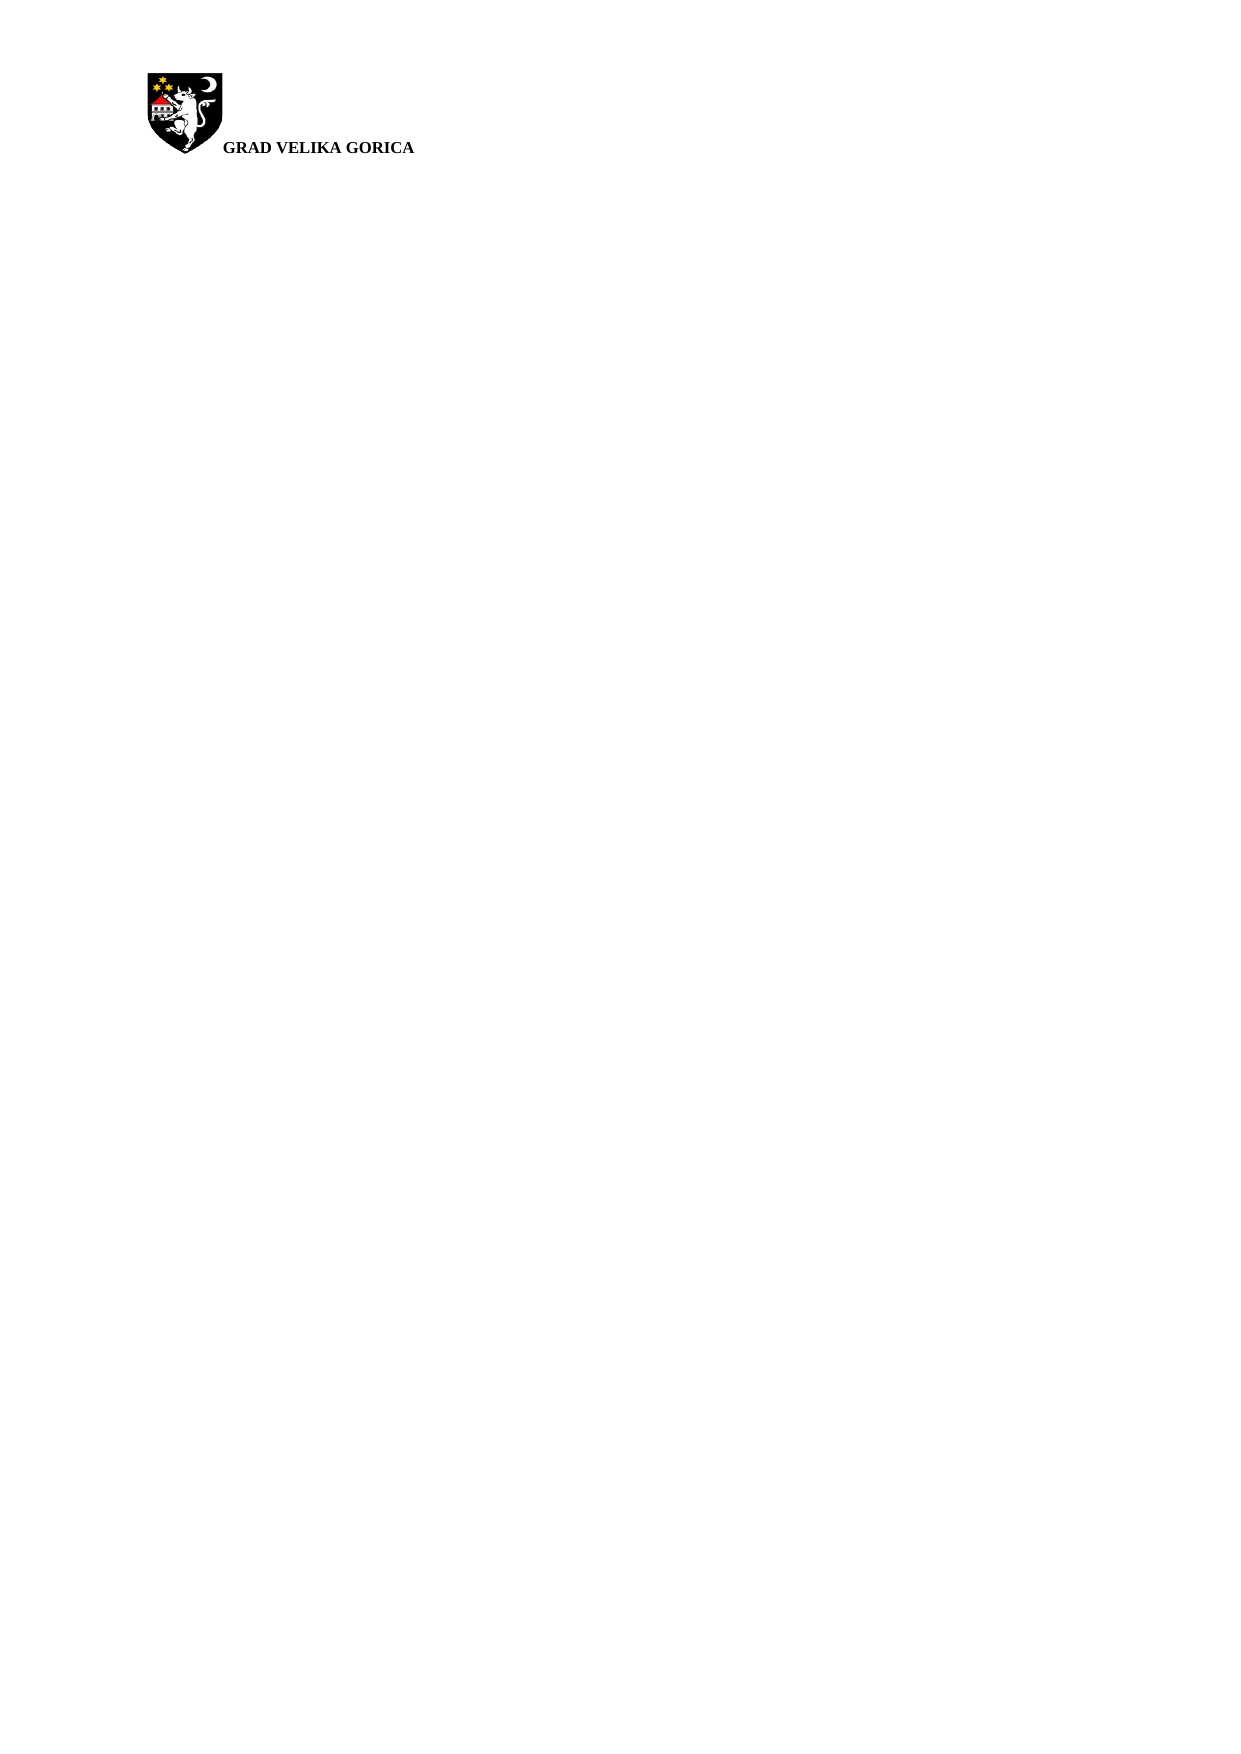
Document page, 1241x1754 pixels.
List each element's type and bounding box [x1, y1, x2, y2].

picture [147, 73, 223, 154]
